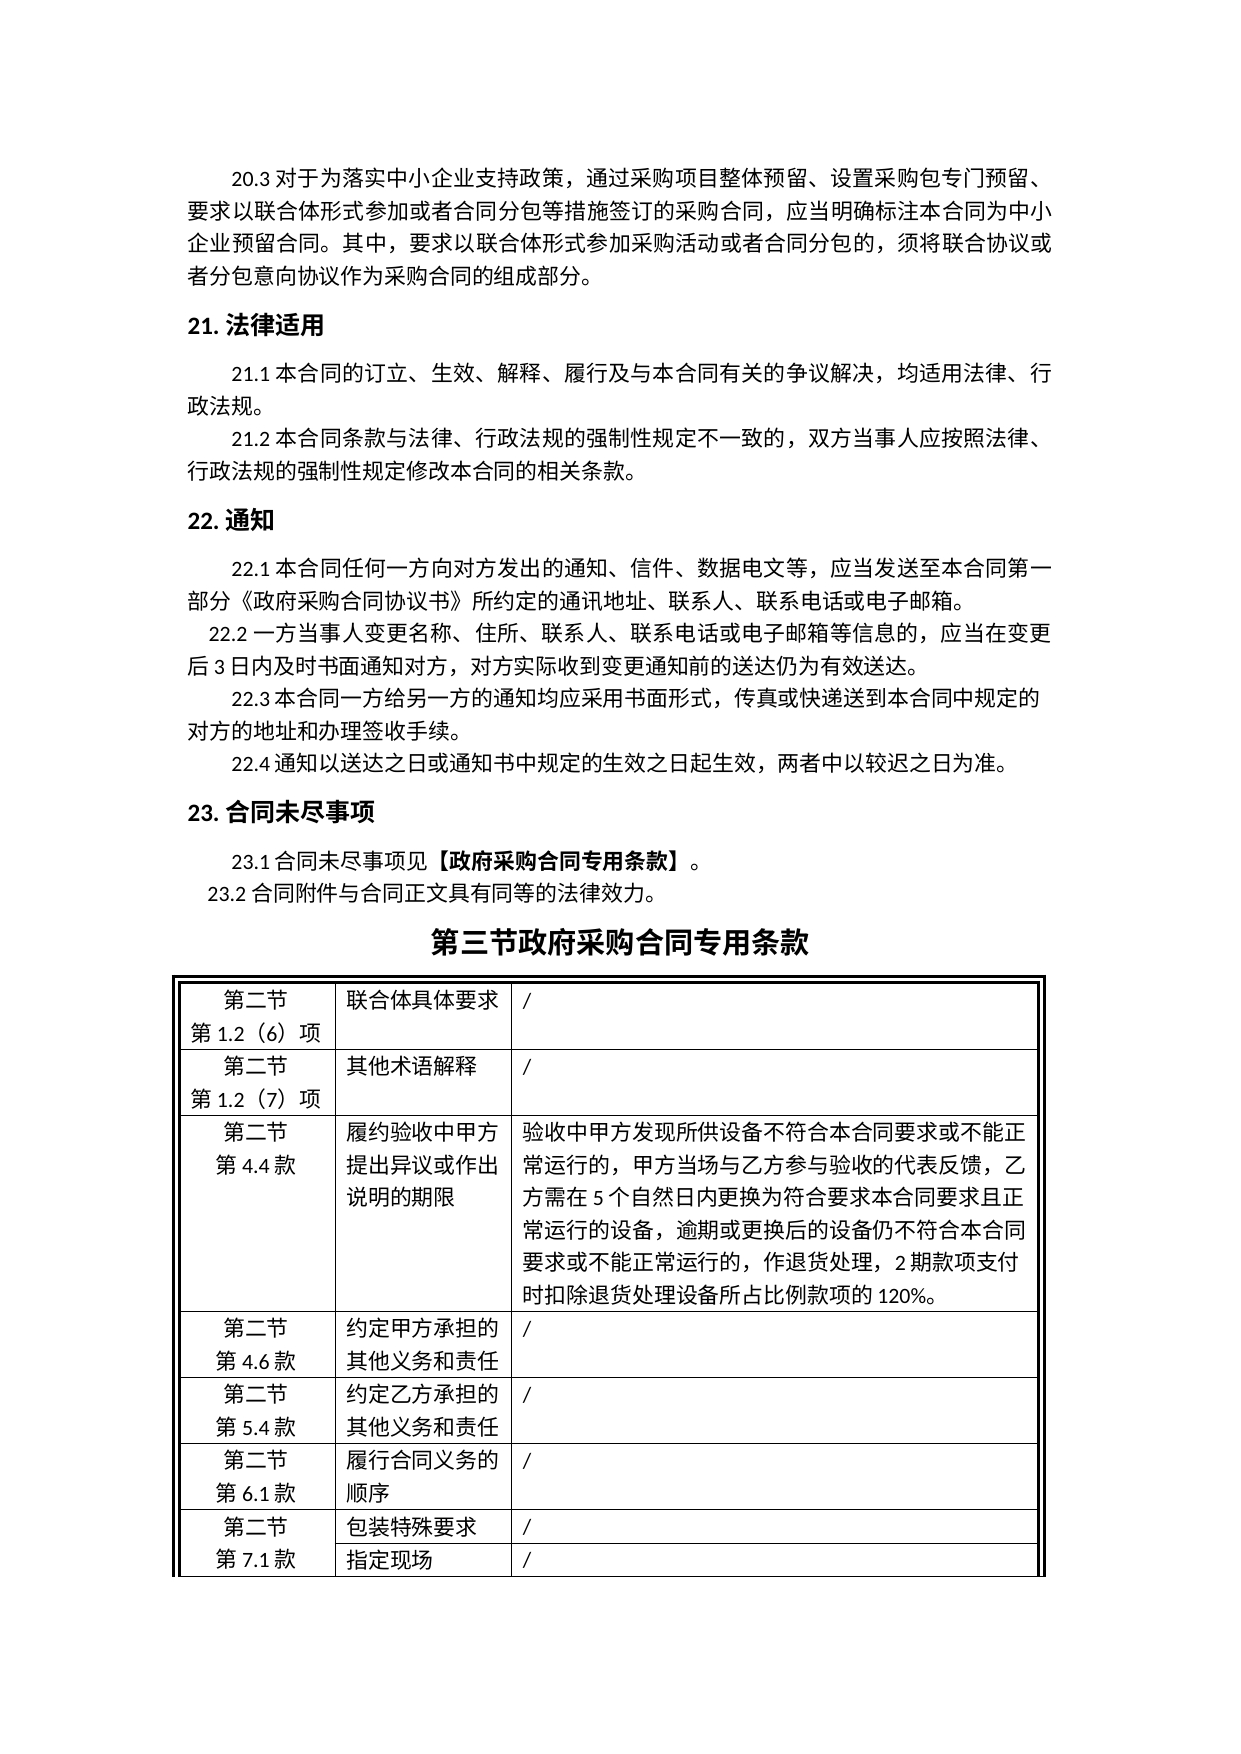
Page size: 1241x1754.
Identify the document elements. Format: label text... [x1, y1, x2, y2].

text 21.2 本合同条款与法律、行政法规的强制性规定不一致的，双方当事人应按照法律、行政法规的强制性规定修改本合同的相关条款。 [187, 422, 1053, 487]
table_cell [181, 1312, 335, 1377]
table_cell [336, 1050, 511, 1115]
text 23.2 合同附件与合同正文具有同等的法律效力。 [187, 877, 1053, 909]
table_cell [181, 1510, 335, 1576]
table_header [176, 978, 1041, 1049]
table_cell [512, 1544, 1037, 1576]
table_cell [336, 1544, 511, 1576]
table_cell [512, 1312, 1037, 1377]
text 22.4通知以送达之日或通知书中规定的生效之日起生效，两者中以较迟之日为准。 [187, 747, 1053, 779]
text 21. 法律适用 [187, 292, 1053, 357]
text 22.3本合同一方给另一方的通知均应采用书面形式，传真或快递送到本合同中规定的对方的地址和办理签收手续。 [187, 682, 1053, 747]
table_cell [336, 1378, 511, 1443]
text 23.1合同未尽事项见【政府采购合同专用条款】。 [187, 844, 1053, 877]
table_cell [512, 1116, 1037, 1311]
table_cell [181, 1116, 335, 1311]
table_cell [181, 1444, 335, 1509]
text 20.3 对于为落实中小企业支持政策，通过采购项目整体预留、设置采购包专门预留、要求以联合体形式参加或者合同分包等措施签订的采购合同，应当明确标注本合同为中小企业预留合同。其中，要求以联合体形式参加采购活动或者合同分包的，须将联合协议或者分包意向协议作为采购合同的组成部分。 [187, 162, 1053, 292]
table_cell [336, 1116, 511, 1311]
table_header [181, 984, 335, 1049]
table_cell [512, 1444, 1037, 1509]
text 22.1 本合同任何一方向对方发出的通知、信件、数据电文等，应当发送至本合同第一部分《政府采购合同协议书》所约定的通讯地址、联系人、联系电话或电子邮箱。 [187, 552, 1053, 617]
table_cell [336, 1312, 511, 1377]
text 22.2 一方当事人变更名称、住所、联系人、联系电话或电子邮箱等信息的，应当在变更后3日内及时书面通知对方，对方实际收到变更通知前的送达仍为有效送达。 [187, 617, 1053, 682]
text 23. 合同未尽事项 [187, 779, 1053, 844]
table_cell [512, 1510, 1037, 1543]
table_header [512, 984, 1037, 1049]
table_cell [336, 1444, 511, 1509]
text 21.1 本合同的订立、生效、解释、履行及与本合同有关的争议解决，均适用法律、行政法规。 [187, 357, 1053, 422]
text 22. 通知 [187, 487, 1053, 552]
text 第三节政府采购合同专用条款 [187, 909, 1053, 974]
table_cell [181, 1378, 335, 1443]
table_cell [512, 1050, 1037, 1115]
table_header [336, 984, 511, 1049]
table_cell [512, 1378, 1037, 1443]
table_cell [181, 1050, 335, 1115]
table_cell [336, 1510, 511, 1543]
